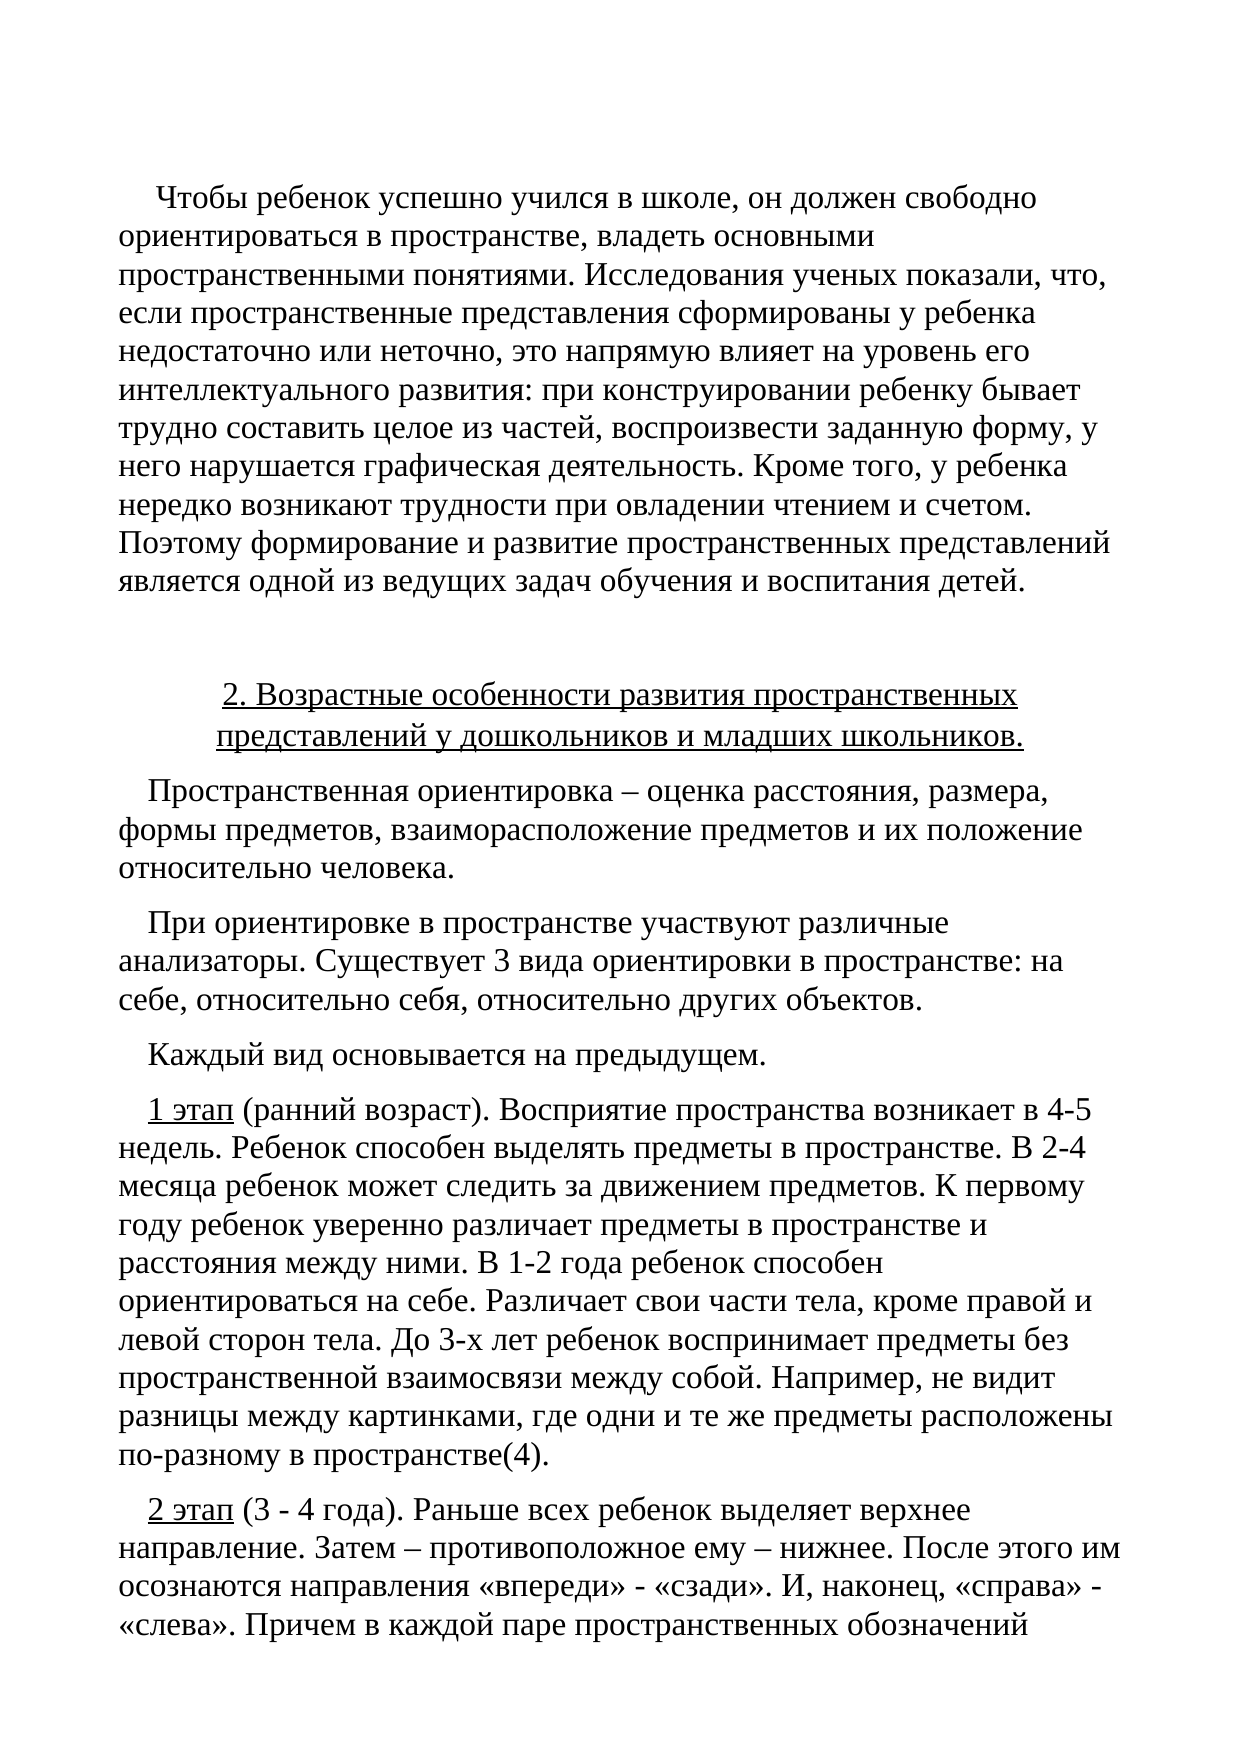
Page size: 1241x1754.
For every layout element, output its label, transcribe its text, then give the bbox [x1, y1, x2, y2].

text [118, 1489, 1122, 1642]
text 2. Возрастные особенности развития пространственных представлений у дошкольников и младших школьников. [118, 671, 1122, 754]
text Чтобы ребенок успешно учился в школе, он должен свободно ориентироваться в пространстве, владеть основными пространственными понятиями. Исследования ученых показали, что, если пространственные представления сформированы у ребенка недостаточно или неточно, это напрямую влияет на уровень его интеллектуального развития: при конструировании ребенку бывает трудно составить целое из частей, воспроизвести заданную форму, у него нарушается графическая деятельность. Кроме того, у ребенка нередко возникают трудности при овладении чтением и счетом. Поэтому формирование и развитие пространственных представлений является одной из ведущих задач обучения и воспитания детей. [118, 177, 1122, 599]
text 1 этап (ранний возраст). Восприятие пространства возникает в 4-5 недель. Ребенок способен выделять предметы в пространстве. В 2-4 месяца ребенок может следить за движением предметов. К первому году ребенок уверенно различает предметы в пространстве и расстояния между ними. В 1-2 года ребенок способен ориентироваться на себе. Различает свои части тела, кроме правой и левой сторон тела. До 3-х лет ребенок воспринимает предметы без пространственной взаимосвязи между собой. Например, не видит разницы между картинками, где одни и те же предметы расположены по-разному в пространстве(4). [118, 1089, 1122, 1472]
text При ориентировке в пространстве участвуют различные анализаторы. Существует 3 вида ориентировки в пространстве: на себе, относительно себя, относительно других объектов. [118, 902, 1122, 1017]
text Пространственная ориентировка – оценка расстояния, размера, формы предметов, взаиморасположение предметов и их положение относительно человека. [118, 771, 1122, 886]
text Каждый вид основывается на предыдущем. [118, 1034, 1122, 1072]
